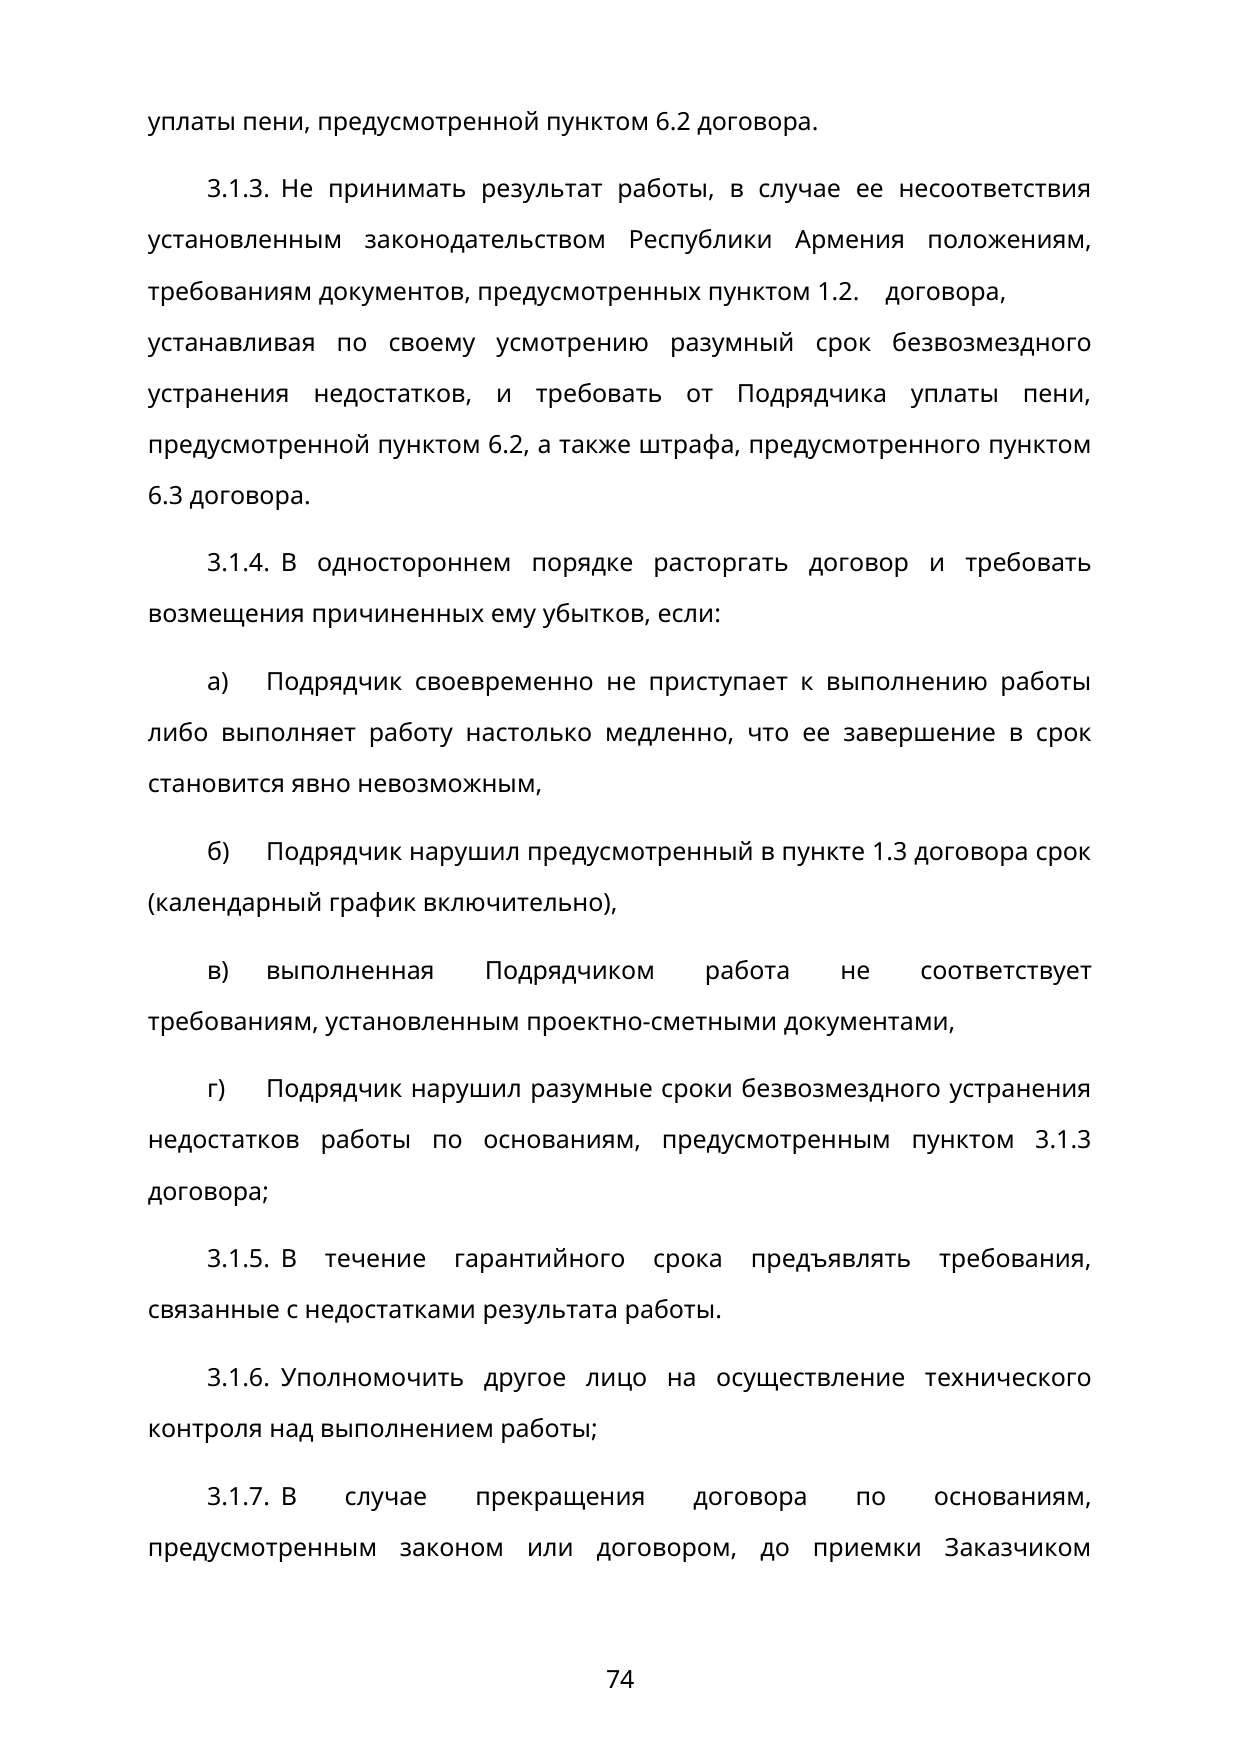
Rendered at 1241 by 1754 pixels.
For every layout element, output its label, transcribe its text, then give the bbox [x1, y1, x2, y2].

text б) Подрядчик нарушил предусмотренный в пункте 1.3 договора срок (календарный график включительно), [148, 834, 1092, 919]
text а) Подрядчик своевременно не приступает к выполнению работы либо выполняет работу настолько медленно, что ее завершение в срок становится явно невозможным, [148, 664, 1092, 800]
text 3.1.5. В течение гарантийного срока предъявлять требования, связанные с недостатками результата работы. [148, 1241, 1092, 1326]
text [148, 1478, 1092, 1563]
text г) Подрядчик нарушил разумные сроки безвозмездного устранения недостатков работы по основаниям, предусмотренным пунктом 3.1.3 договора; [148, 1071, 1092, 1207]
text 3.1.3. Не принимать результат работы, в случае ее несоответствия установленным законодательством Республики Армения положениям, требованиям документов, предусмотренных пунктом 1.2. договора, устанавливая по своему усмотрению разумный срок безвозмездного устранения недостатков, и требовать от Подрядчика уплаты пени, предусмотренной пунктом 6.2, а также штрафа, предусмотренного пунктом 6.3 договора. [148, 171, 1092, 511]
text в) выполненная Подрядчиком работа не соответствует требованиям, установленным проектно-сметными документами, [148, 952, 1092, 1037]
text 3.1.6. Уполномочить другое лицо на осуществление технического контроля над выполнением работы; [148, 1360, 1092, 1445]
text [148, 103, 1092, 137]
text 3.1.4. В одностороннем порядке расторгать договор и требовать возмещения причиненных ему убытков, если: [148, 545, 1092, 630]
